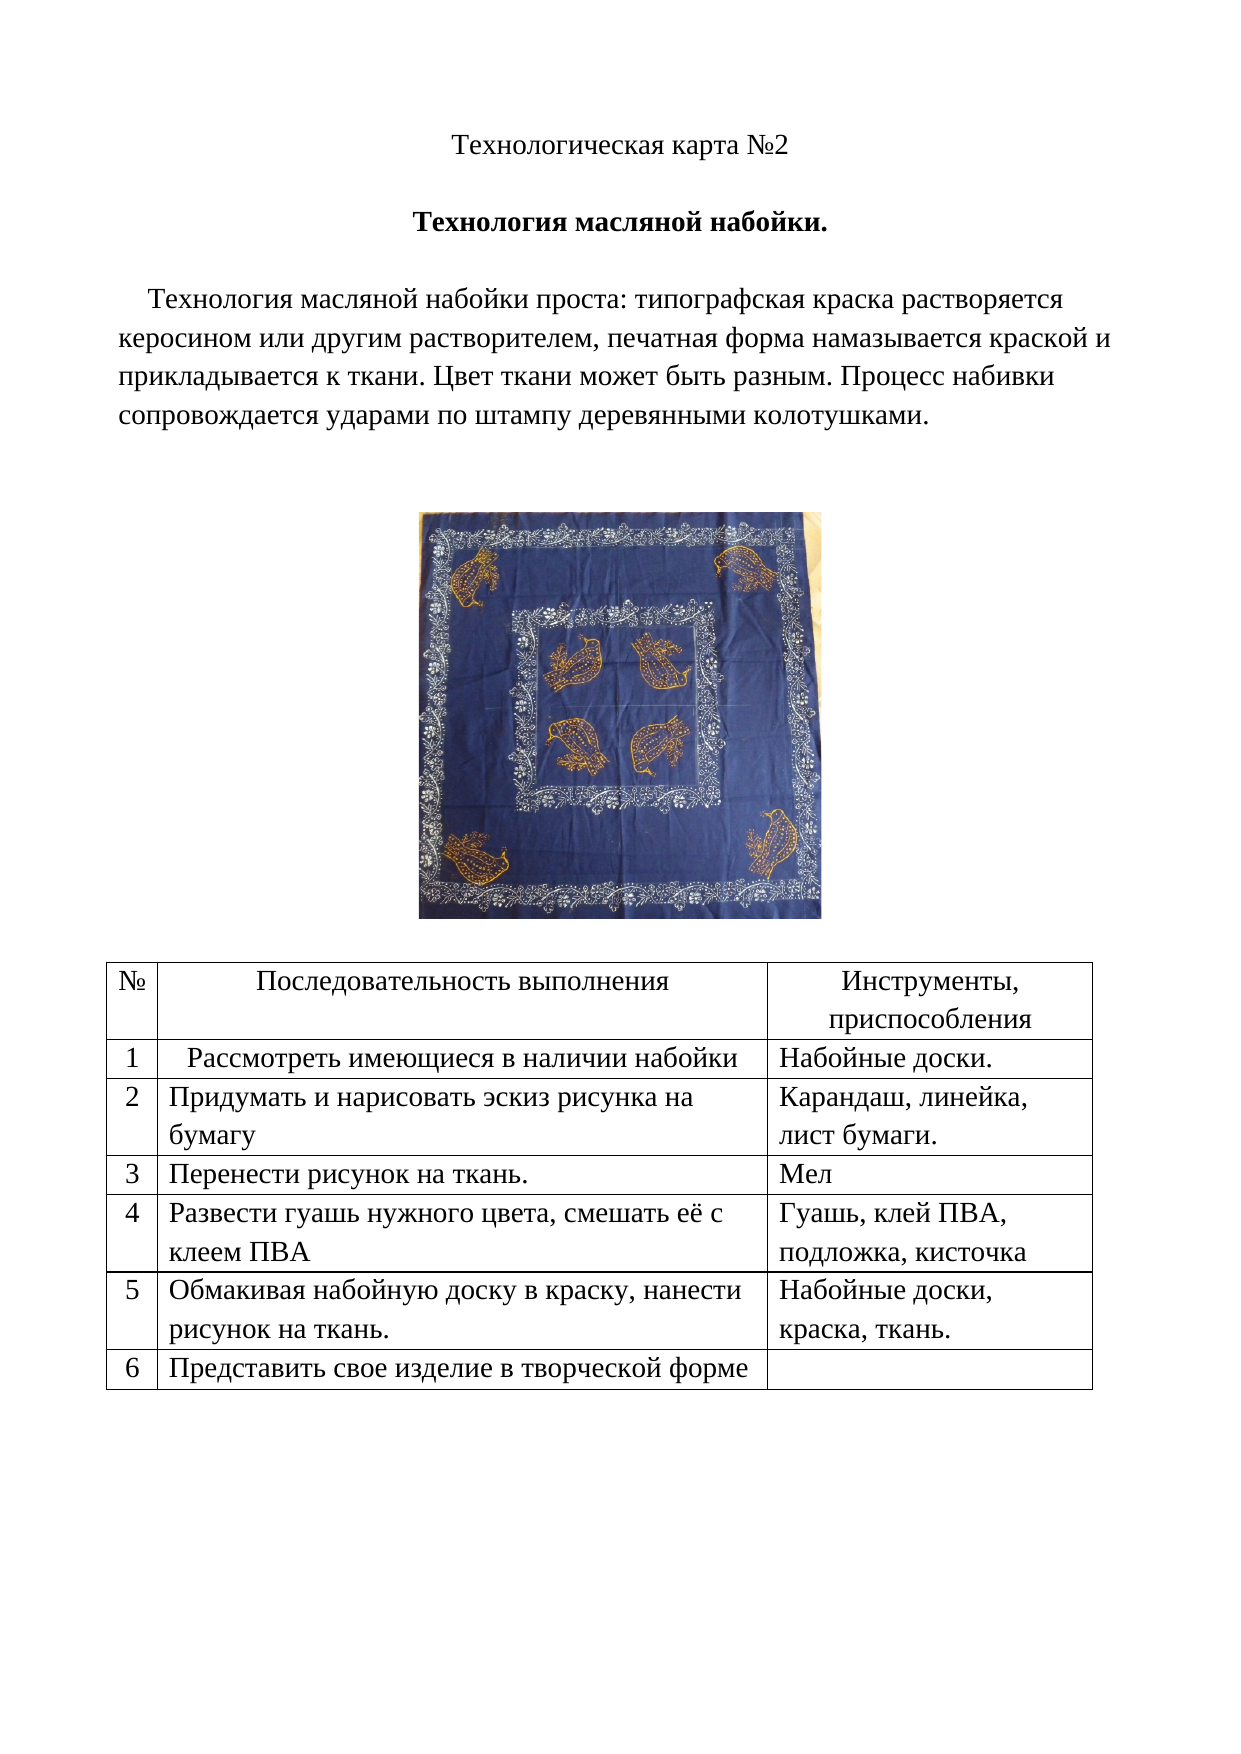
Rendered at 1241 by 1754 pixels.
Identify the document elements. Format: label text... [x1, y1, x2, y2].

table_cell Гуашь, клей ПВА, подложка, кисточка [768, 1195, 1092, 1271]
table_cell Рассмотреть имеющиеся в наличии набойки [158, 1040, 767, 1078]
table_cell 1 [107, 1040, 157, 1078]
table_cell Придумать и нарисовать эскиз рисунка на бумагу [158, 1079, 767, 1155]
table_cell Мел [768, 1156, 1092, 1194]
table_cell [768, 1350, 1092, 1388]
table_cell Обмакивая набойную доску в краску, нанести рисунок на ткань. [158, 1273, 767, 1349]
table_cell Развести гуашь нужного цвета, смешать её с клеем ПВА [158, 1195, 767, 1271]
table_cell 2 [107, 1079, 157, 1155]
text Технология масляной набойки проста: типографская краска растворяется керосином или другим растворителем, печатная форма намазывается краской и прикладывается к ткани. Цвет ткани может быть разным. Процесс набивки сопровождается ударами по штампу деревянными колотушками. [118, 281, 1122, 431]
table_cell Перенести рисунок на ткань. [158, 1156, 767, 1194]
text Технология масляной набойки. [118, 204, 1122, 238]
table_header № [107, 963, 157, 1039]
table_cell 3 [107, 1156, 157, 1194]
text Технологическая карта №2 [118, 127, 1122, 161]
table_cell 6 [107, 1350, 157, 1388]
table_cell Представить свое изделие в творческой форме [158, 1350, 767, 1388]
table_header Инструменты, приспособления [768, 963, 1092, 1039]
table_cell Набойные доски. [768, 1040, 1092, 1078]
table_cell Карандаш, линейка, лист бумаги. [768, 1079, 1092, 1155]
picture [418, 512, 822, 919]
table_cell Набойные доски, краска, ткань. [768, 1273, 1092, 1349]
table_cell 4 [107, 1195, 157, 1271]
table_cell 5 [107, 1273, 157, 1349]
table_header Последовательность выполнения [158, 963, 767, 1039]
